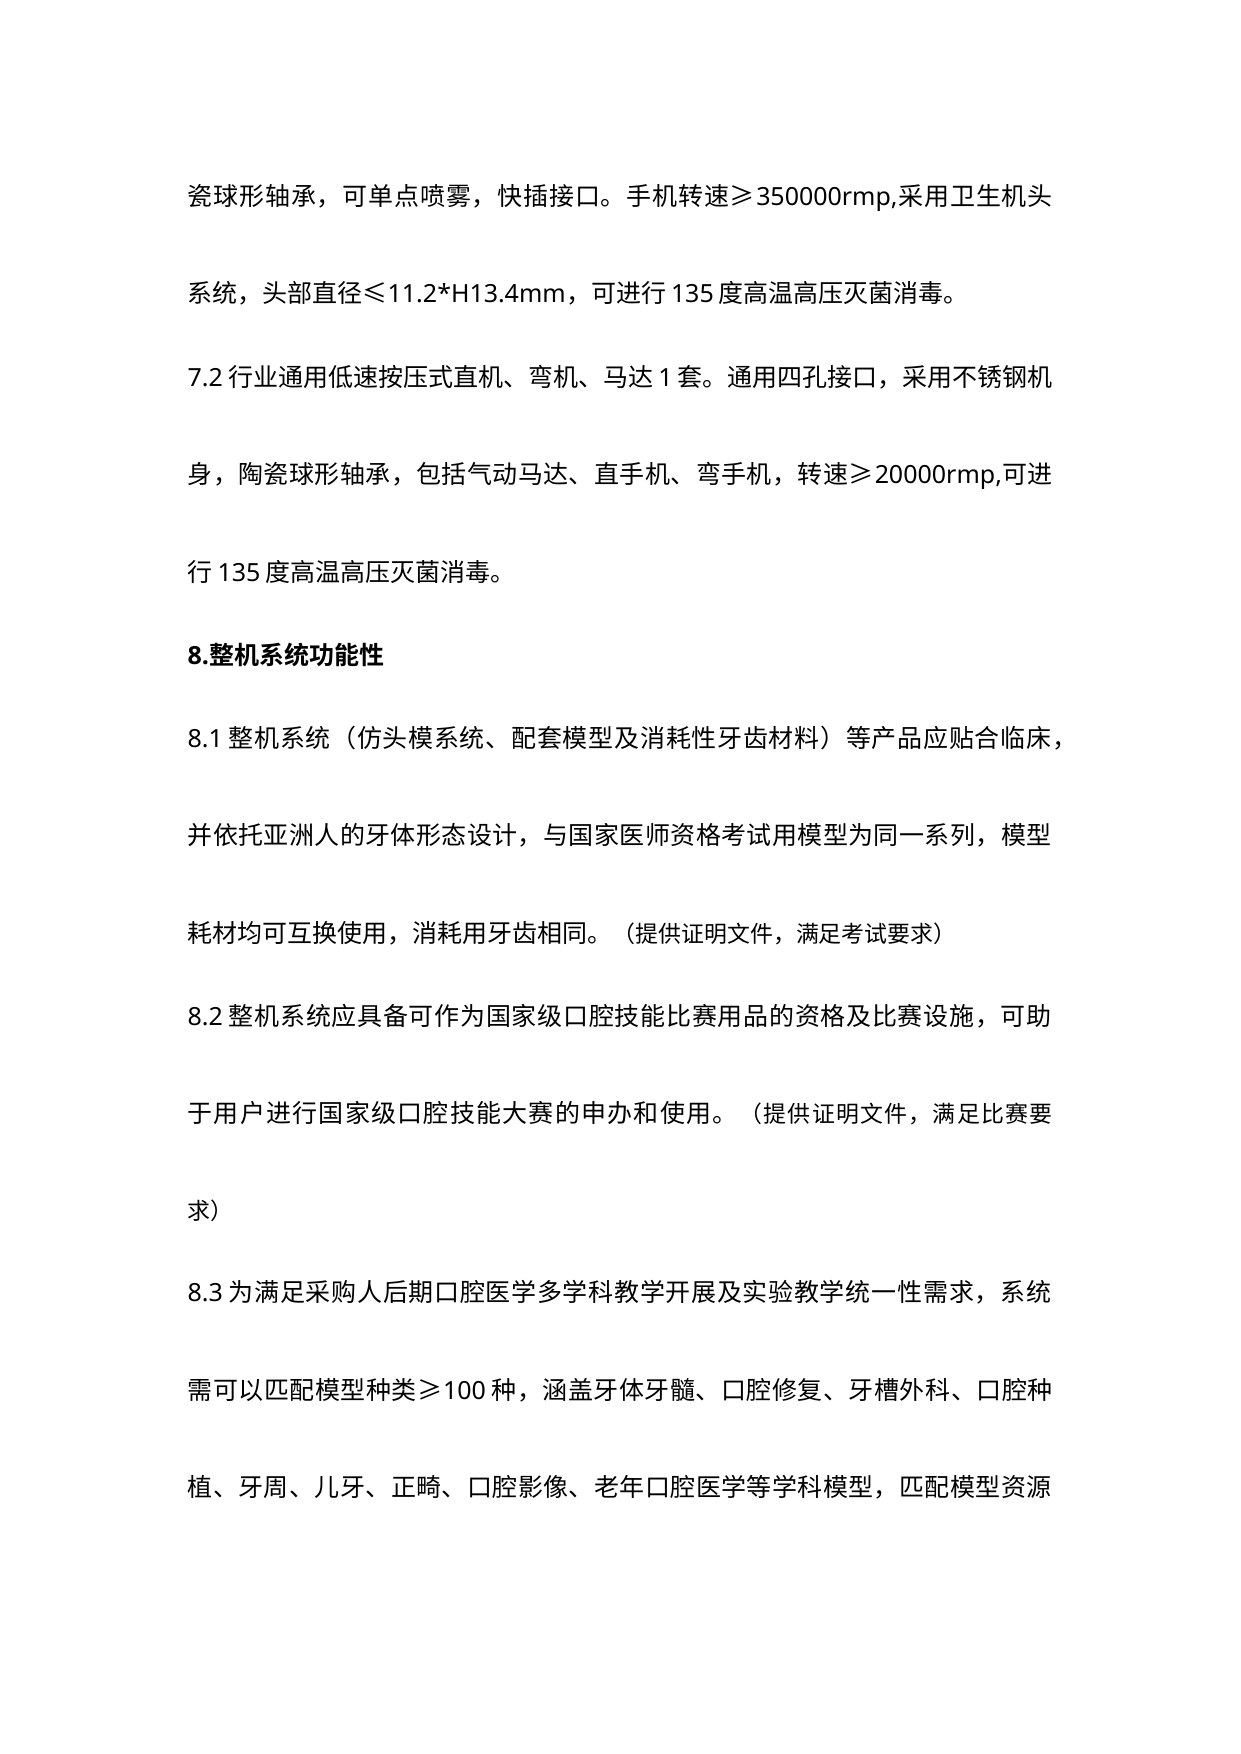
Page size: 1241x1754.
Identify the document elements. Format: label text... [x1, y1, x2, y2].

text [187, 162, 1053, 324]
text 8.整机系统功能性 [187, 621, 1053, 686]
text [187, 1258, 1053, 1518]
text 8.2整机系统应具备可作为国家级口腔技能比赛用品的资格及比赛设施，可助于用户进行国家级口腔技能大赛的申办和使用。（提供证明文件，满足比赛要求） [187, 982, 1053, 1242]
text 8.1整机系统（仿头模系统、配套模型及消耗性牙齿材料）等产品应贴合临床，并依托亚洲人的牙体形态设计，与国家医师资格考试用模型为同一系列，模型耗材均可互换使用，消耗用牙齿相同。（提供证明文件，满足考试要求） [187, 704, 1053, 964]
text 7.2行业通用低速按压式直机、弯机、马达1套。通用四孔接口，采用不锈钢机身，陶瓷球形轴承，包括气动马达、直手机、弯手机，转速≥20000rmp,可进行135度高温高压灭菌消毒。 [187, 343, 1053, 603]
